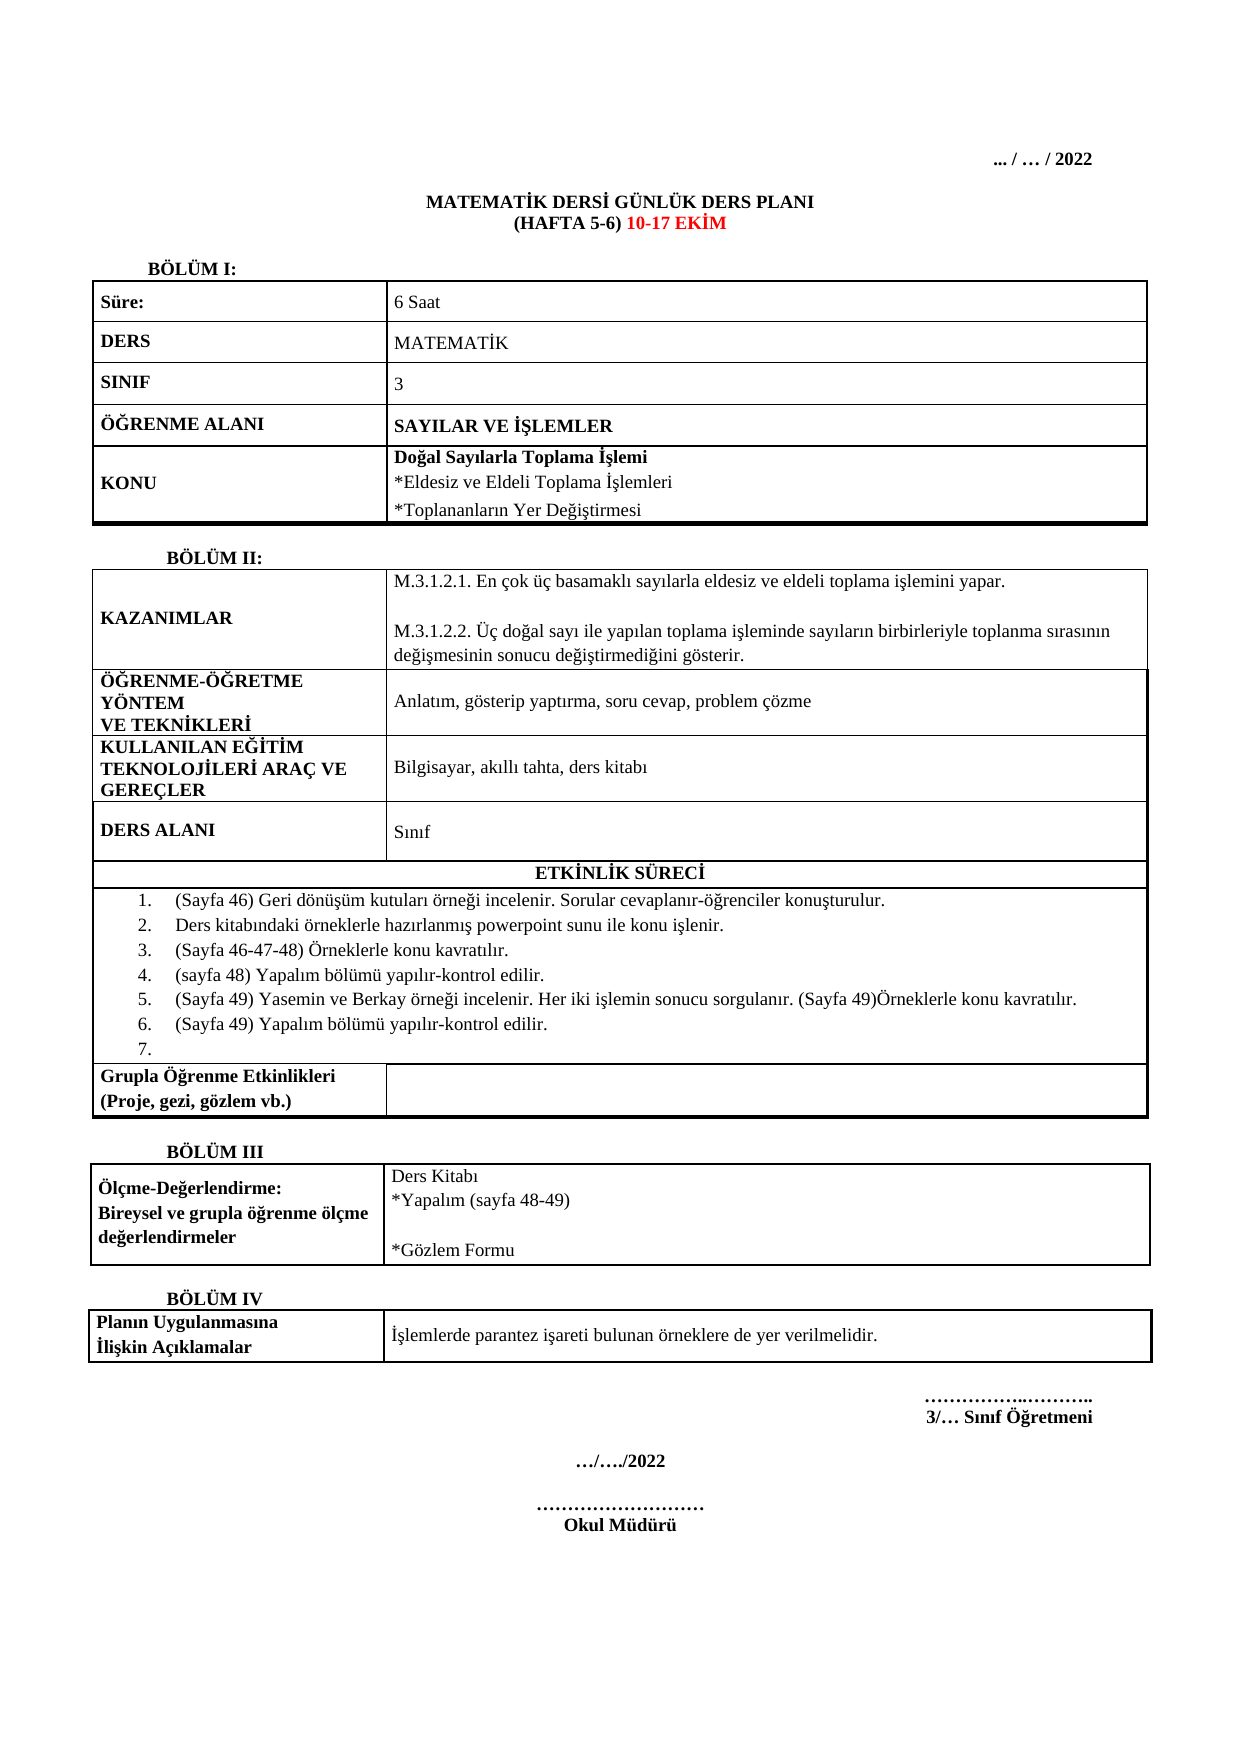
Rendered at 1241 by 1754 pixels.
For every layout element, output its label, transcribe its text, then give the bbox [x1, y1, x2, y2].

table_cell Sınıf [387, 802, 1146, 860]
table_header Ölçme-Değerlendirme: Bireysel ve grupla öğrenme ölçme değerlendirmeler [92, 1165, 383, 1264]
text BÖLÜM I: [148, 258, 1093, 279]
text ……………………… [148, 1493, 1093, 1514]
subtitle BÖLÜM III [148, 1141, 1093, 1162]
table_cell ÖĞRENME-ÖĞRETME YÖNTEM VE TEKNİKLERİ [93, 670, 386, 735]
table_cell (Sayfa 46) Geri dönüşüm kutuları örneği incelenir. Sorular cevaplanır-öğrenciler konuşturulur. Ders kitabındaki örneklerle hazırlanmış powerpoint sunu ile konu işlenir. (Sayfa 46-47-48) Örneklerle konu kavratılır. (sayfa 48) Yapalım bölümü yapılır-kontrol edilir. (Sayfa 49) Yasemin ve Berkay örneği incelenir. Her iki işlemin sonucu sorgulanır. (Sayfa 49)Örneklerle konu kavratılır. (Sayfa 49) Yapalım bölümü yapılır-kontrol edilir. [94, 889, 1146, 1063]
text MATEMATİK DERSİ GÜNLÜK DERS PLANI [148, 191, 1093, 212]
table_cell SINIF [94, 363, 386, 403]
table_cell DERS ALANI [94, 802, 386, 860]
table_header Süre: [94, 282, 386, 321]
table_cell KONU [94, 447, 386, 521]
table_cell SAYILAR VE İŞLEMLER [388, 405, 1146, 445]
table_header İşlemlerde parantez işareti bulunan örneklere de yer verilmelidir. [385, 1311, 1150, 1361]
table_cell 3 [388, 363, 1146, 403]
text BÖLÜM II: [148, 547, 1093, 569]
table_header M.3.1.2.1. En çok üç basamaklı sayılarla eldesiz ve eldeli toplama işlemini yapar. M.3.1.2.2. Üç doğal sayı ile yapılan toplama işleminde sayıların birbirleriyle toplanma sırasının değişmesinin sonucu değiştirmediğini gösterir. [387, 570, 1147, 669]
table_cell KULLANILAN EĞİTİM TEKNOLOJİLERİ ARAÇ VE GEREÇLER [93, 736, 386, 801]
table_cell Bilgisayar, akıllı tahta, ders kitabı [387, 736, 1146, 801]
table_cell ETKİNLİK SÜRECİ [94, 862, 1146, 887]
table_cell DERS [94, 322, 386, 362]
table_cell MATEMATİK [388, 322, 1146, 362]
table_cell Anlatım, gösterip yaptırma, soru cevap, problem çözme [387, 670, 1146, 735]
text ……………..……….. [148, 1385, 1093, 1406]
table_cell Grupla Öğrenme Etkinlikleri (Proje, gezi, gözlem vb.) [94, 1064, 386, 1114]
table_header Ders Kitabı *Yapalım (sayfa 48-49) *Gözlem Formu [385, 1165, 1149, 1264]
text ... / … / 2022 [148, 148, 1093, 169]
table_header 6 Saat [388, 282, 1146, 321]
text (HAFTA 5-6) 10-17 EKİM [148, 212, 1093, 234]
subtitle BÖLÜM IV [148, 1288, 1093, 1309]
table_header KAZANIMLAR [93, 570, 386, 669]
text …/…./2022 [148, 1449, 1093, 1471]
text 3/… Sınıf Öğretmeni [148, 1406, 1093, 1428]
table_header Planın Uygulanmasına İlişkin Açıklamalar [90, 1311, 383, 1361]
text Okul Müdürü [148, 1514, 1093, 1536]
table_cell ÖĞRENME ALANI [94, 405, 386, 445]
table_cell [387, 1065, 1146, 1114]
table_cell Doğal Sayılarla Toplama İşlemi *Eldesiz ve Eldeli Toplama İşlemleri *Toplananların Yer Değiştirmesi [388, 447, 1146, 521]
